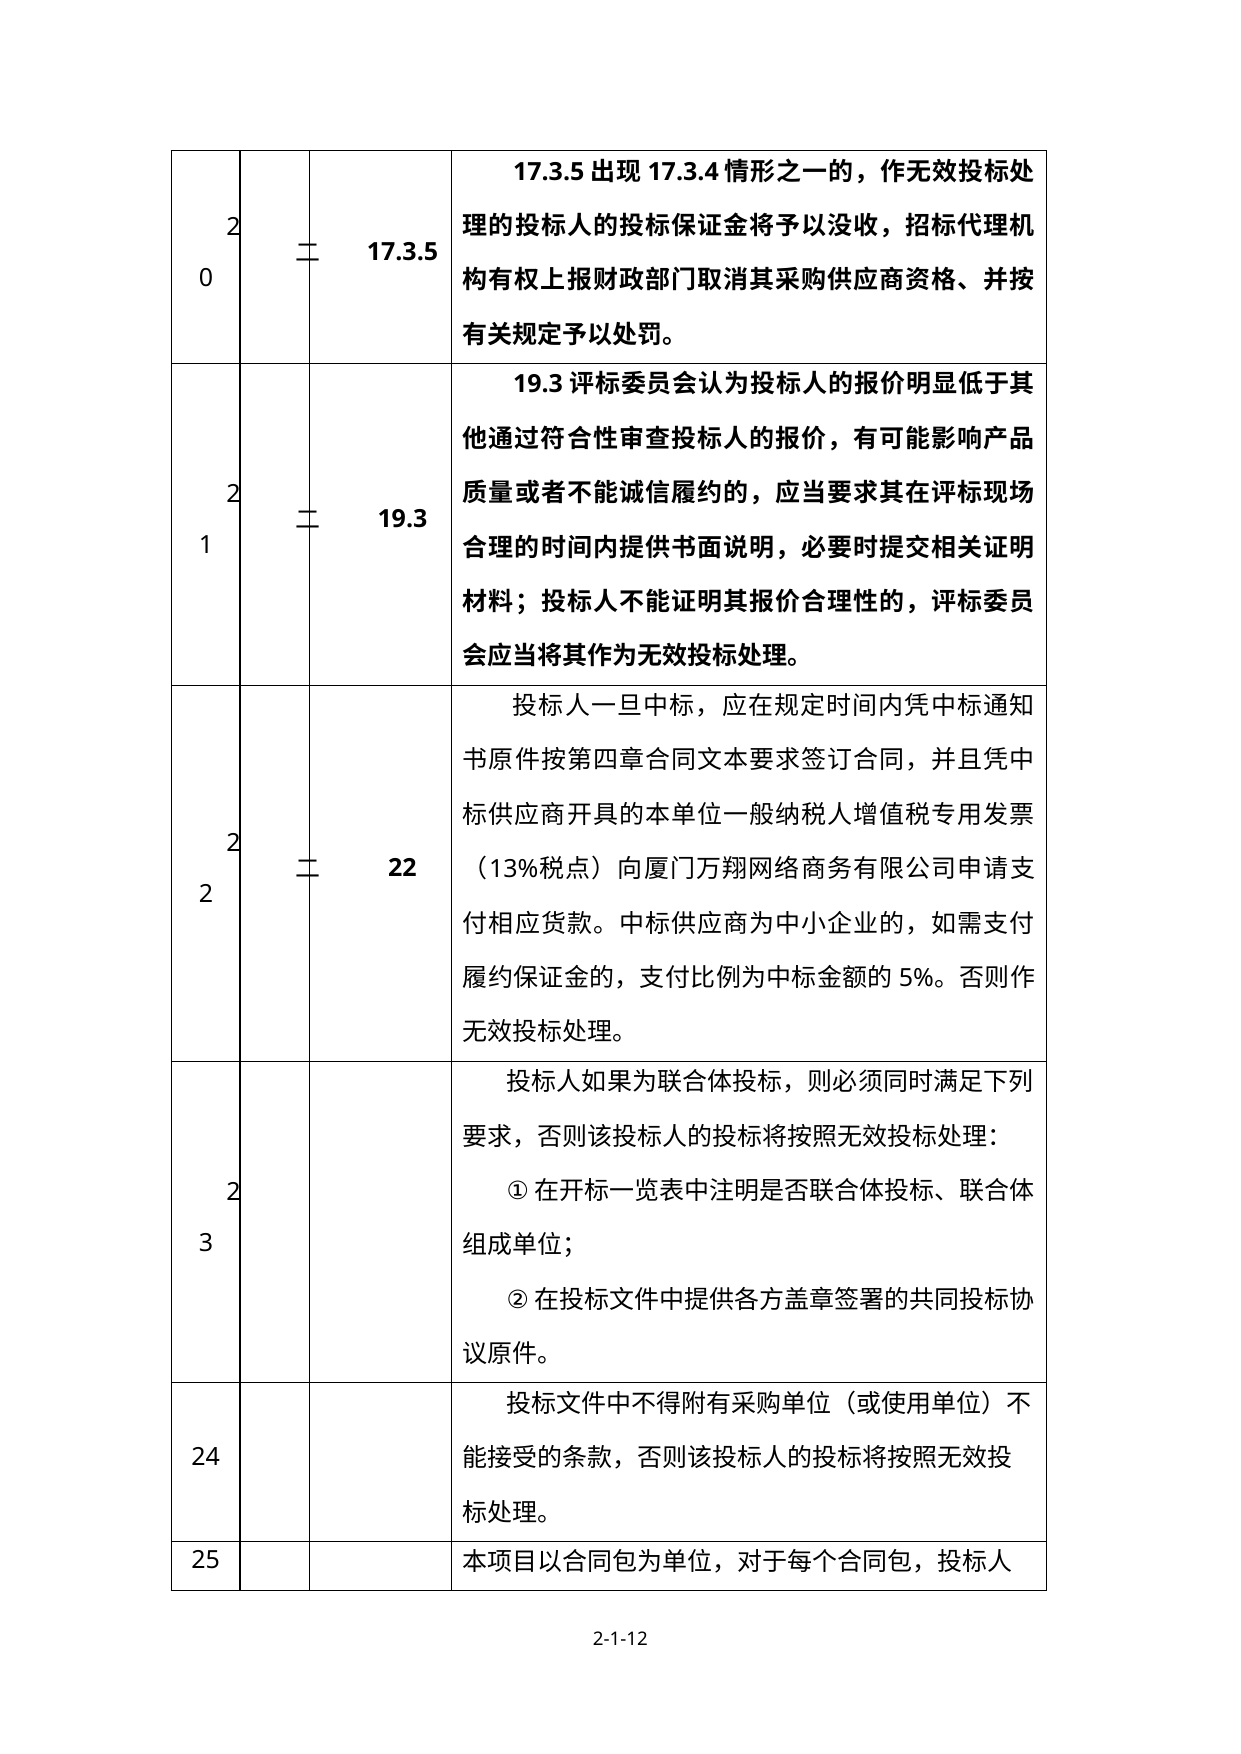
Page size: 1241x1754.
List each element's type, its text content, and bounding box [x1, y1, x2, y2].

table_cell 投标人如果为联合体投标，则必须同时满足下列要求，否则该投标人的投标将按照无效投标处理： ①在开标一览表中注明是否联合体投标、联合体组成单位； ②在投标文件中提供各方盖章签署的共同投标协议原件。 [452, 1062, 1046, 1382]
table_cell [310, 1062, 451, 1382]
table_cell [241, 1383, 309, 1541]
table_cell [310, 1542, 451, 1590]
table_cell 21 [172, 364, 239, 684]
table_cell 19.3 [310, 364, 451, 684]
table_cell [452, 1542, 1046, 1590]
table_cell 20 [172, 151, 239, 363]
table_cell 23 [172, 1062, 239, 1382]
table_cell 投标人一旦中标，应在规定时间内凭中标通知书原件按第四章合同文本要求签订合同，并且凭中标供应商开具的本单位一般纳税人增值税专用发票（13%税点）向厦门万翔网络商务有限公司申请支付相应货款。中标供应商为中小企业的，如需支付履约保证金的，支付比例为中标金额的5%。否则作无效投标处理。 [452, 686, 1046, 1061]
table_cell 25 [172, 1542, 239, 1590]
table_cell [241, 1062, 309, 1382]
table_cell 24 [172, 1383, 239, 1541]
table_cell [241, 1542, 309, 1590]
table_cell 投标文件中不得附有采购单位（或使用单位）不能接受的条款，否则该投标人的投标将按照无效投标处理。 [452, 1383, 1046, 1541]
table_cell 19.3评标委员会认为投标人的报价明显低于其他通过符合性审查投标人的报价，有可能影响产品质量或者不能诚信履约的，应当要求其在评标现场合理的时间内提供书面说明，必要时提交相关证明材料；投标人不能证明其报价合理性的，评标委员会应当将其作为无效投标处理。 [452, 364, 1046, 684]
table_cell 二 [241, 364, 309, 684]
table_cell 二 [241, 686, 309, 1061]
table_cell 17.3.5 [310, 151, 451, 363]
table_cell 二 [241, 151, 309, 363]
table_cell 17.3.5出现17.3.4情形之一的，作无效投标处理的投标人的投标保证金将予以没收，招标代理机构有权上报财政部门取消其采购供应商资格、并按有关规定予以处罚。 [452, 151, 1046, 363]
table_cell [310, 1383, 451, 1541]
table_cell 22 [172, 686, 239, 1061]
table_cell 22 [310, 686, 451, 1061]
